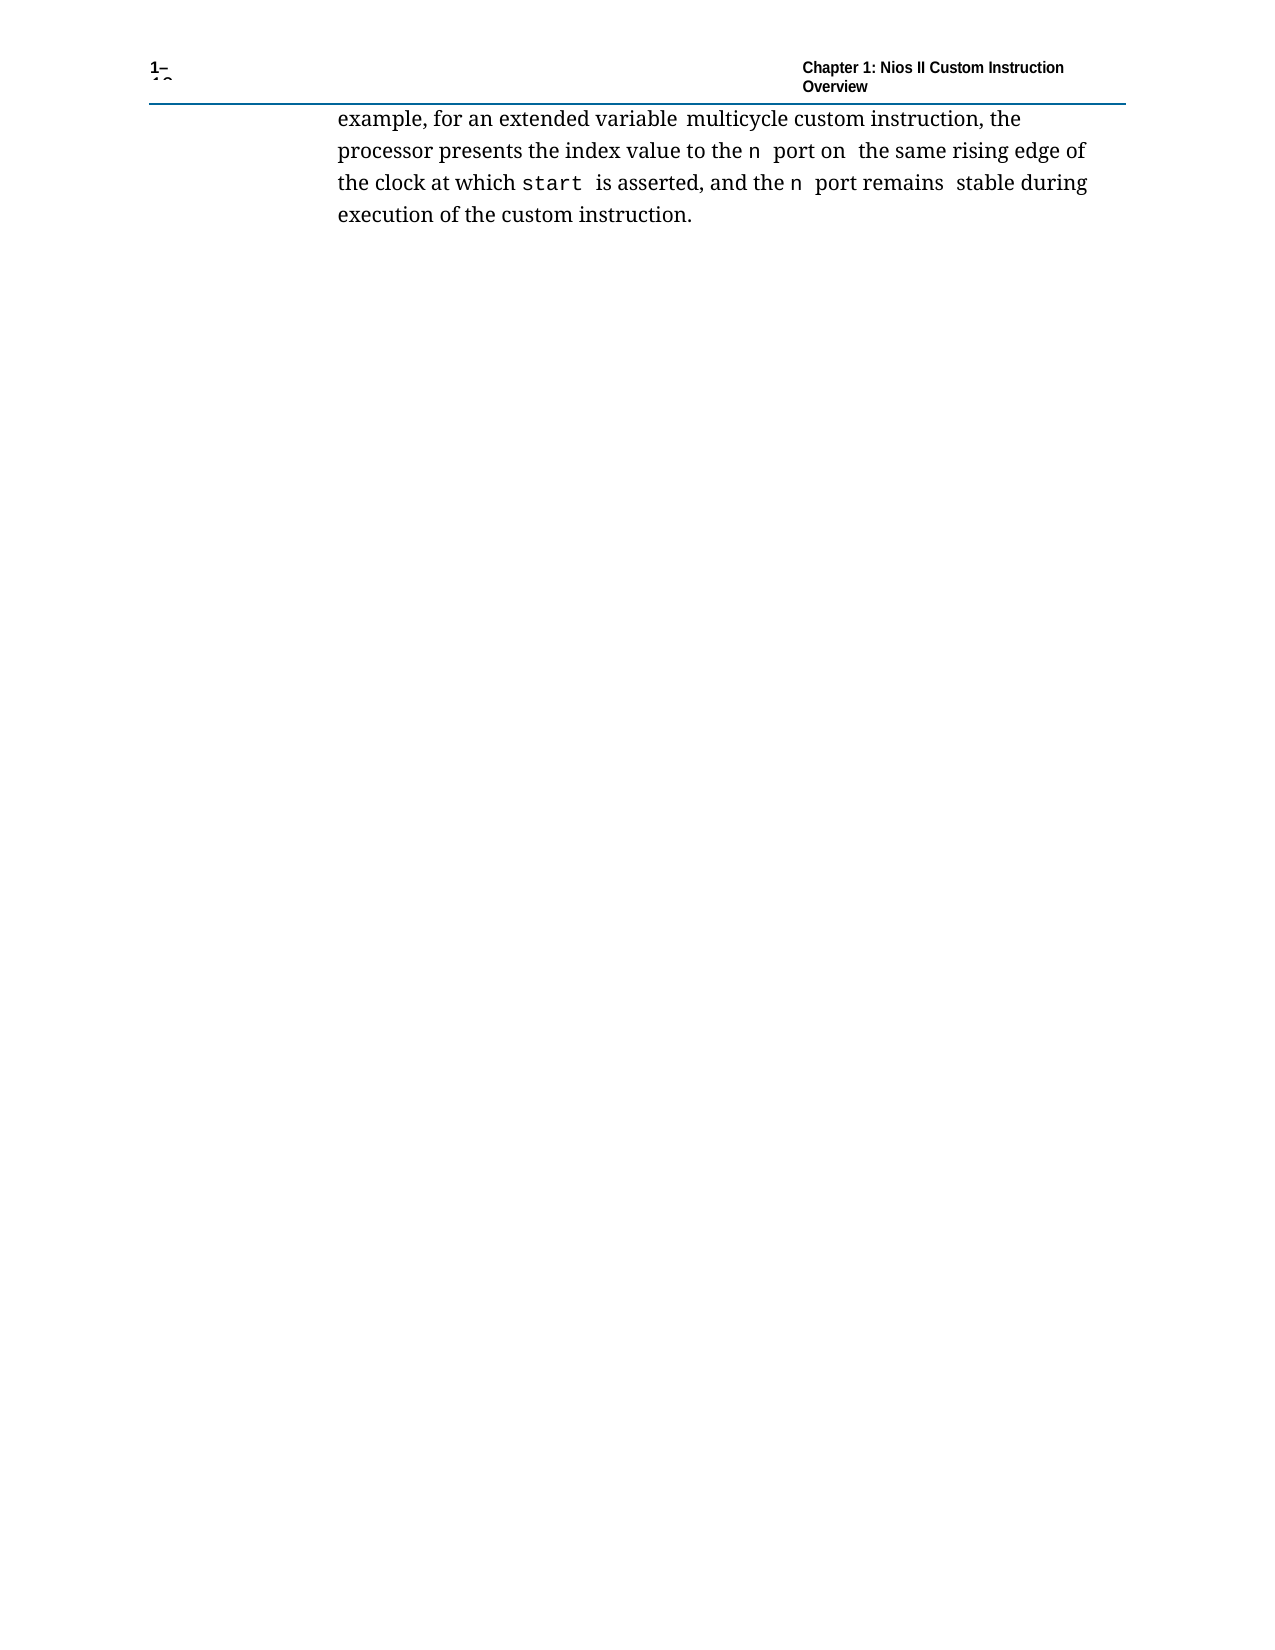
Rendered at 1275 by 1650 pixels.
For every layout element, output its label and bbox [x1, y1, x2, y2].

text [337, 104, 1115, 229]
